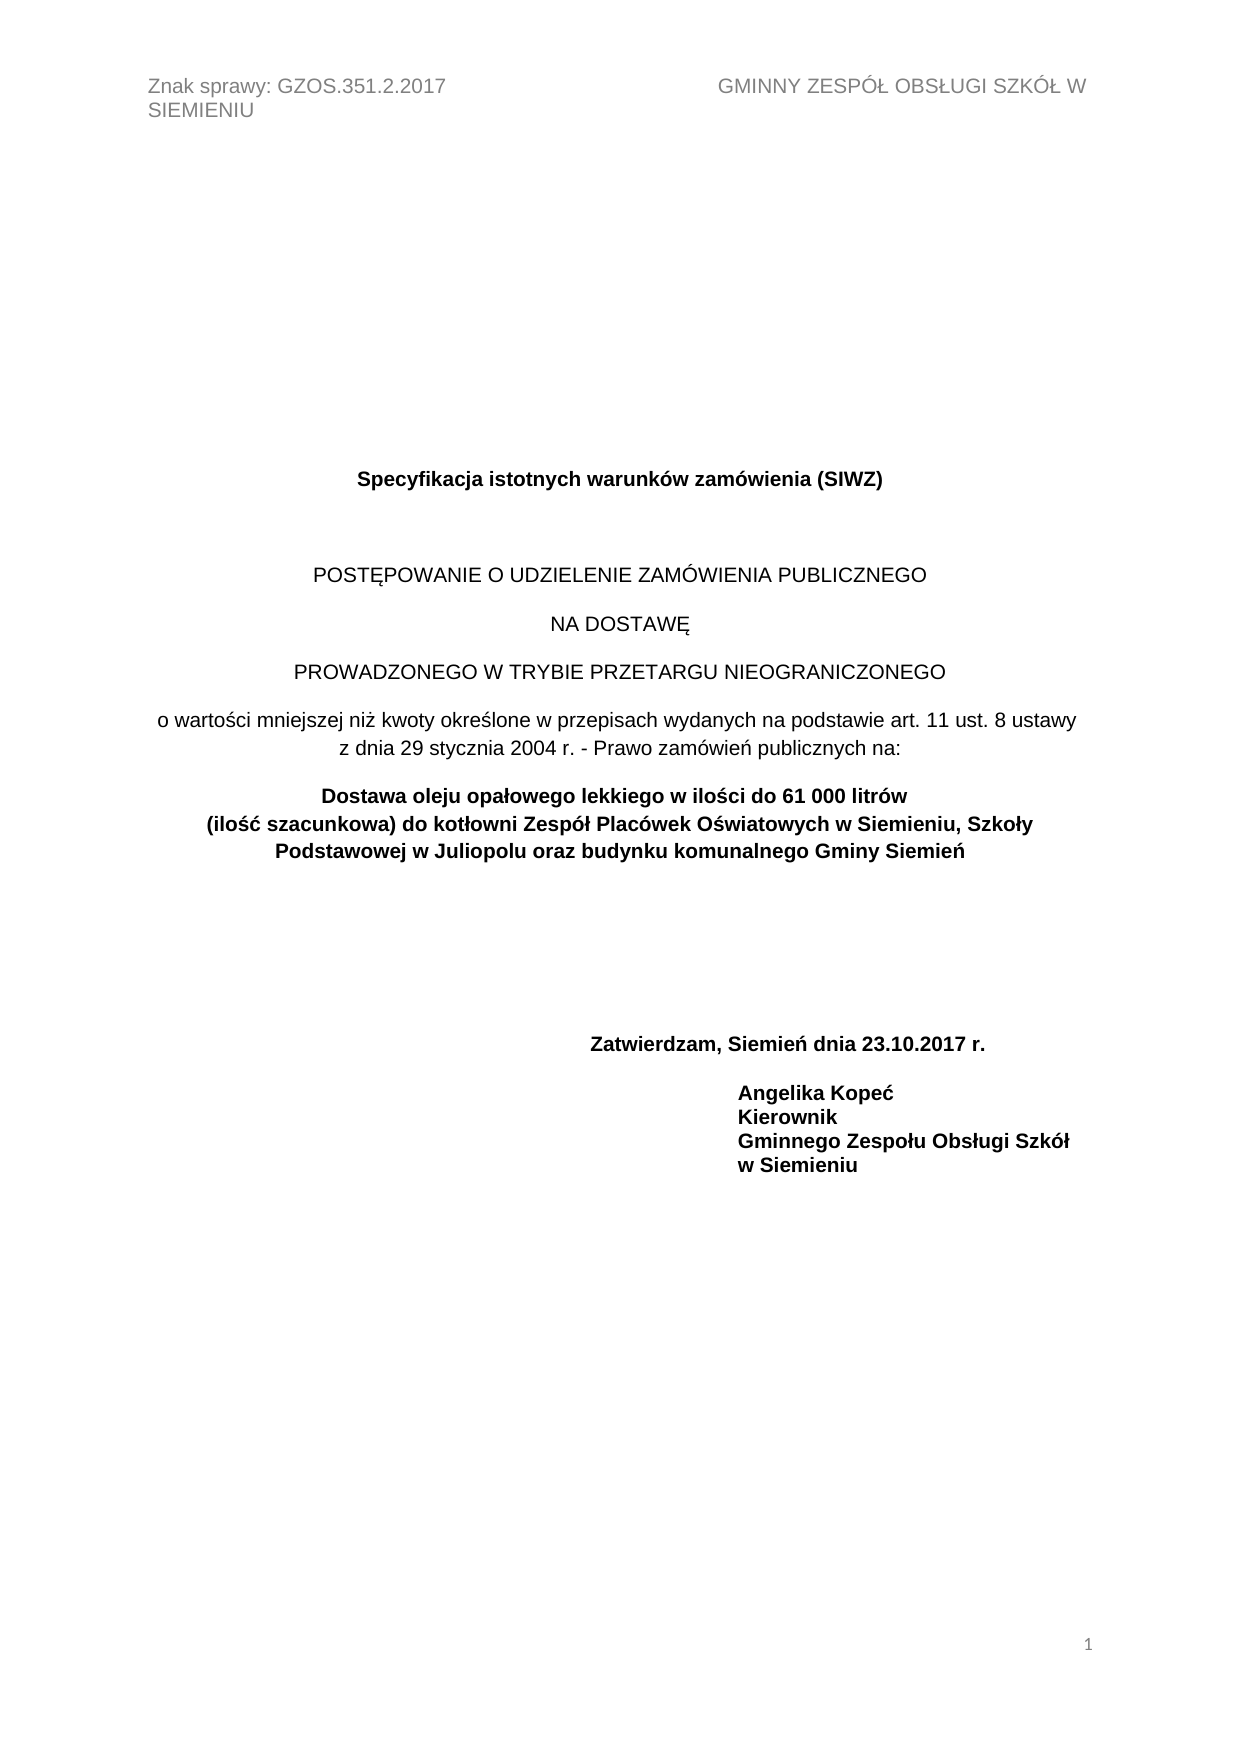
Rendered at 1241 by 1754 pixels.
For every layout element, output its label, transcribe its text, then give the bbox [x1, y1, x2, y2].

text Zatwierdzam, Siemień dnia 23.10.2017 r. [590, 1032, 1092, 1056]
text Angelika Kopeć [148, 1081, 1092, 1104]
text Specyfikacja istotnych warunków zamówienia (SIWZ) [148, 466, 1092, 490]
text PROWADZONEGO W TRYBIE PRZETARGU NIEOGRANICZONEGO [148, 660, 1092, 684]
text Dostawa oleju opałowego lekkiego w ilości do 61 000 litrów (ilość szacunkowa) do kotłowni Zespół Placówek Oświatowych w Siemieniu, Szkoły Podstawowej w Juliopolu oraz budynku komunalnego Gminy Siemień [148, 784, 1092, 863]
text o wartości mniejszej niż kwoty określone w przepisach wydanych na podstawie art. 11 ust. 8 ustawy z dnia 29 stycznia 2004 r. - Prawo zamówień publicznych na: [148, 708, 1092, 759]
text Gminnego Zespołu Obsługi Szkół [148, 1128, 1092, 1152]
text Kierownik [148, 1104, 1092, 1128]
text POSTĘPOWANIE O UDZIELENIE ZAMÓWIENIA PUBLICZNEGO [148, 563, 1092, 587]
text w Siemieniu [148, 1152, 1092, 1176]
text NA DOSTAWĘ [148, 611, 1092, 635]
